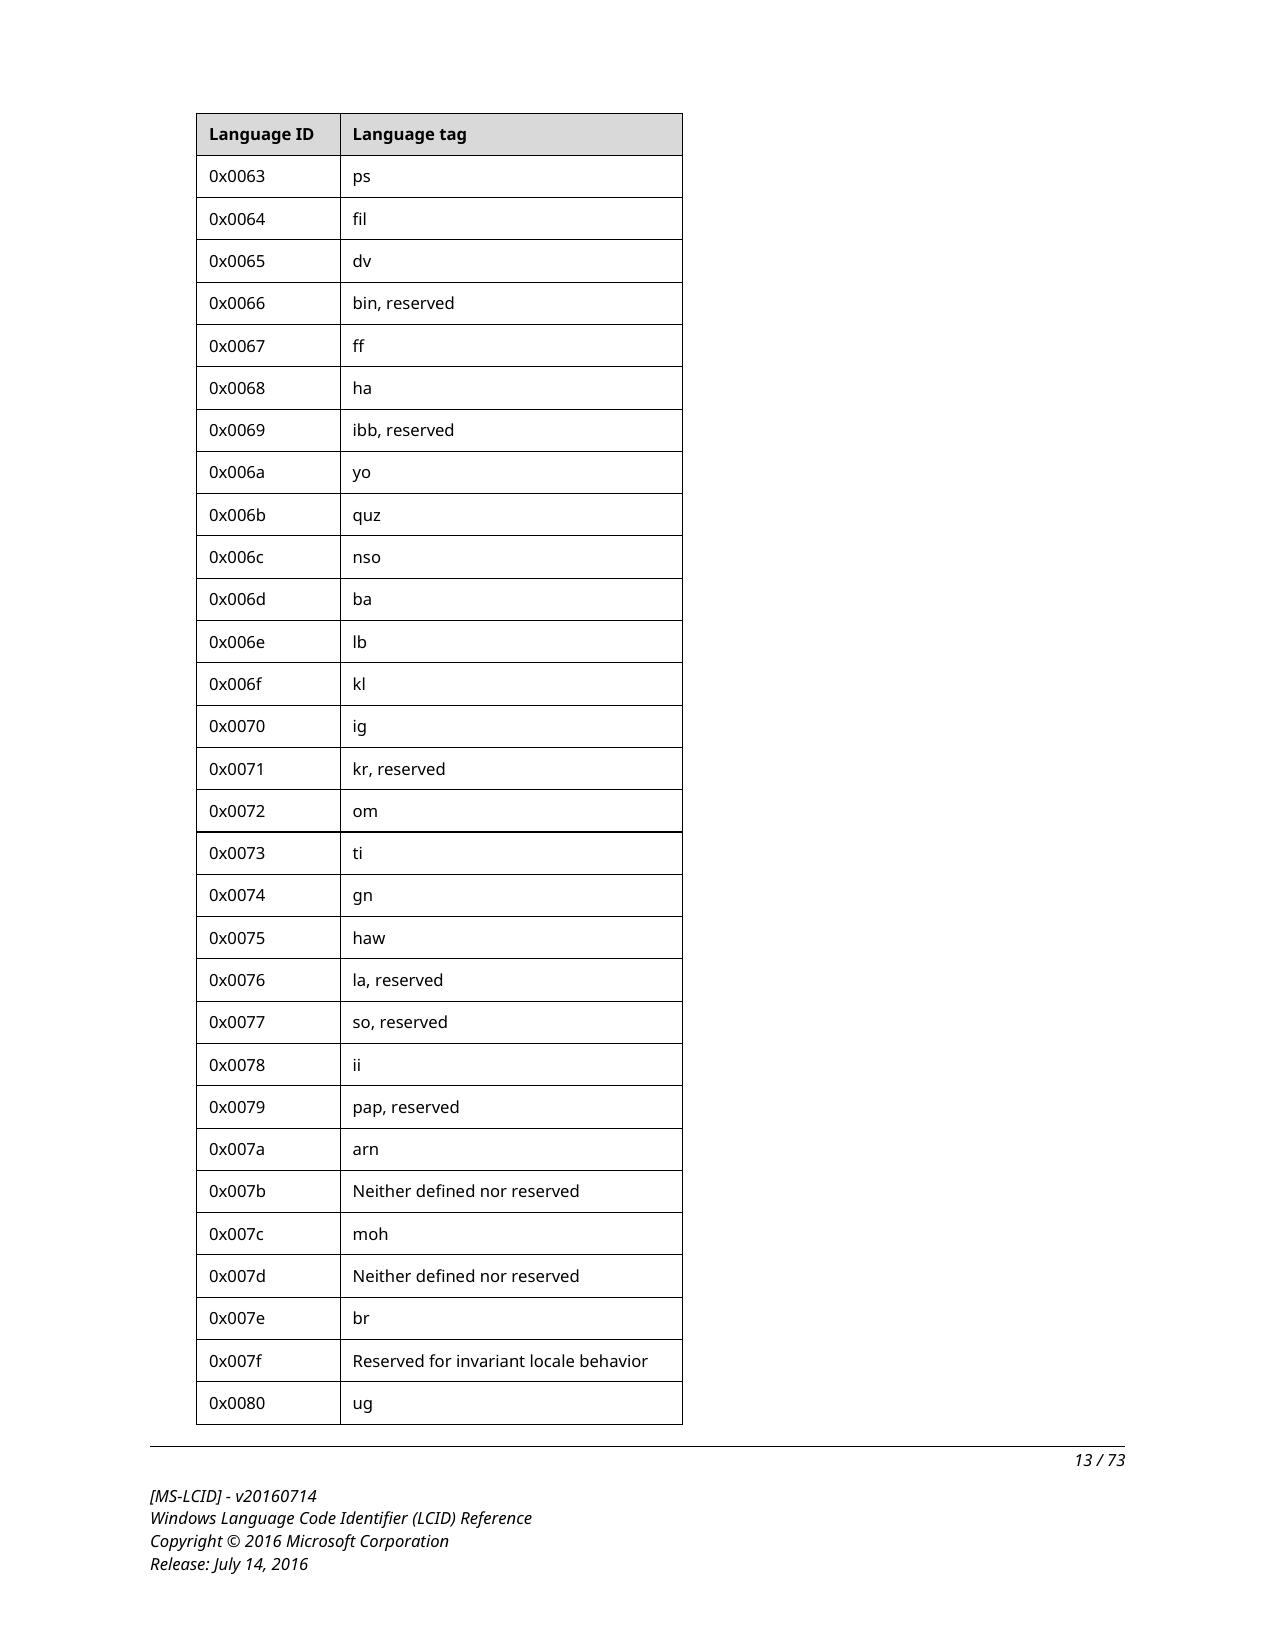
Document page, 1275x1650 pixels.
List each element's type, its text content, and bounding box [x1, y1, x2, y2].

table_cell 0x0079 [197, 1086, 340, 1127]
table_cell so, reserved [341, 1002, 682, 1043]
table_cell pap, reserved [341, 1086, 682, 1127]
table_cell 0x0068 [197, 367, 340, 408]
table_cell 0x007b [197, 1171, 340, 1212]
table_cell 0x0077 [197, 1002, 340, 1043]
table_cell nso [341, 536, 682, 578]
table_cell 0x0072 [197, 790, 340, 831]
table_cell ba [341, 579, 682, 620]
table_cell br [341, 1298, 682, 1339]
table_cell moh [341, 1213, 682, 1254]
table_cell 0x0064 [197, 198, 340, 239]
table_cell 0x007d [197, 1255, 340, 1297]
table_cell haw [341, 917, 682, 958]
table_cell om [341, 790, 682, 831]
table_cell 0x007a [197, 1129, 340, 1170]
table_cell quz [341, 494, 682, 535]
table_cell la, reserved [341, 959, 682, 1001]
table_cell lb [341, 621, 682, 662]
table_cell 0x0076 [197, 959, 340, 1001]
table_cell 0x0065 [197, 240, 340, 282]
table_cell 0x006c [197, 536, 340, 578]
table_header Language ID [197, 114, 340, 155]
table_cell ff [341, 325, 682, 366]
table_cell ig [341, 706, 682, 747]
table_cell 0x006f [197, 663, 340, 704]
table_cell 0x006d [197, 579, 340, 620]
table_cell ps [341, 156, 682, 197]
table_cell 0x0080 [197, 1382, 340, 1423]
table_cell Reserved for invariant locale behavior [341, 1340, 682, 1381]
table_cell bin, reserved [341, 283, 682, 324]
table_cell ibb, reserved [341, 410, 682, 451]
table_cell 0x0070 [197, 706, 340, 747]
table_cell 0x007c [197, 1213, 340, 1254]
table_cell kr, reserved [341, 748, 682, 789]
table_cell ug [341, 1382, 682, 1423]
table_cell 0x0074 [197, 875, 340, 916]
table_cell 0x007f [197, 1340, 340, 1381]
table_cell Neither defined nor reserved [341, 1255, 682, 1297]
table_cell fil [341, 198, 682, 239]
table_cell 0x0071 [197, 748, 340, 789]
table_cell 0x0063 [197, 156, 340, 197]
table_cell kl [341, 663, 682, 704]
table_header Language tag [341, 114, 682, 155]
table_cell ti [341, 833, 682, 874]
table_cell 0x007e [197, 1298, 340, 1339]
table_cell yo [341, 452, 682, 493]
table_cell dv [341, 240, 682, 282]
table_cell 0x0066 [197, 283, 340, 324]
table_cell 0x006e [197, 621, 340, 662]
table_cell ii [341, 1044, 682, 1085]
table_cell 0x0067 [197, 325, 340, 366]
table_cell 0x0073 [197, 833, 340, 874]
table_cell Neither defined nor reserved [341, 1171, 682, 1212]
table_cell 0x0075 [197, 917, 340, 958]
table_cell 0x0069 [197, 410, 340, 451]
table_cell arn [341, 1129, 682, 1170]
table_cell ha [341, 367, 682, 408]
table_cell 0x006b [197, 494, 340, 535]
table_cell 0x0078 [197, 1044, 340, 1085]
table_cell 0x006a [197, 452, 340, 493]
table_cell gn [341, 875, 682, 916]
